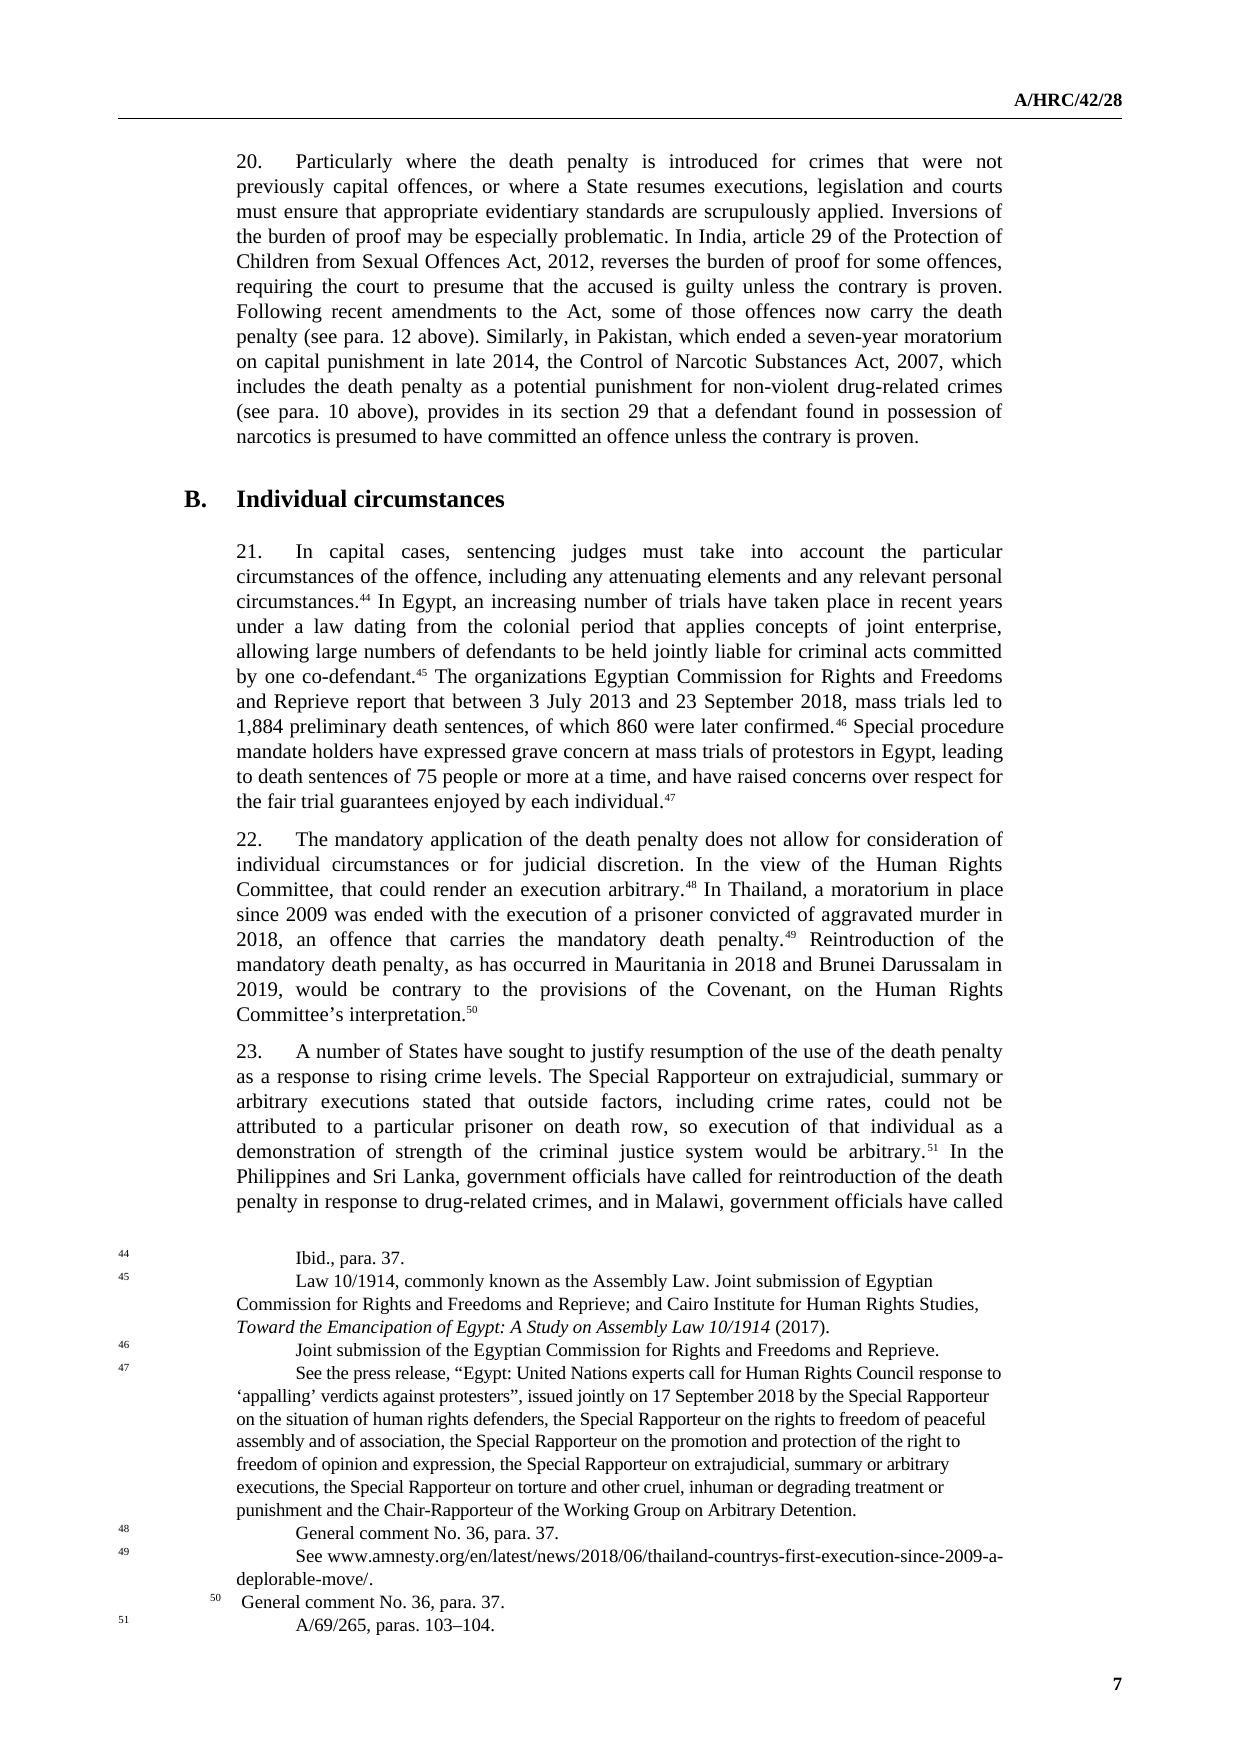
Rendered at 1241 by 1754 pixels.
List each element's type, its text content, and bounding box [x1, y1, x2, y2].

text 20. Particularly where the death penalty is introduced for crimes that were not previously capital offences, or where a State resumes executions, legislation and courts must ensure that appropriate evidentiary standards are scrupulously applied. Inversions of the burden of proof may be especially problematic. In India, article 29 of the Protection of Children from Sexual Offences Act, 2012, reverses the burden of proof for some offences, requiring the court to presume that the accused is guilty unless the contrary is proven. Following recent amendments to the Act, some of those offences now carry the death penalty (see para. 12 above). Similarly, in Pakistan, which ended a seven-year moratorium on capital punishment in late 2014, the Control of Narcotic Substances Act, 2007, which includes the death penalty as a potential punishment for non-violent drug-related crimes (see para. 10 above), provides in its section 29 that a defendant found in possession of narcotics is presumed to have committed an offence unless the contrary is proven. [236, 148, 1004, 448]
text B. Individual circumstances [118, 485, 1004, 513]
text 21. In capital cases, sentencing judges must take into account the particular circumstances of the offence, including any attenuating elements and any relevant personal circumstances. In Egypt, an increasing number of trials have taken place in recent years under a law dating from the colonial period that applies concepts of joint enterprise, allowing large numbers of defendants to be held jointly liable for criminal acts committed by one co-defendant. The organizations Egyptian Commission for Rights and Freedoms and Reprieve report that between 3 July 2013 and 23 September 2018, mass trials led to 1,884 preliminary death sentences, of which 860 were later confirmed. Special procedure mandate holders have expressed grave concern at mass trials of protestors in Egypt, leading to death sentences of 75 people or more at a time, and have raised concerns over respect for the fair trial guarantees enjoyed by each individual. [236, 538, 1004, 813]
text 23. A number of States have sought to justify resumption of the use of the death penalty as a response to rising crime levels. The Special Rapporteur on extrajudicial, summary or arbitrary executions stated that outside factors, including crime rates, could not be attributed to a particular prisoner on death row, so execution of that individual as a demonstration of strength of the criminal justice system would be arbitrary. In the Philippines and Sri Lanka, government officials have called for reintroduction of the death penalty in response to drug-related crimes, and in Malawi, government officials have called for resumption of the use of the death penalty for crimes against persons with albinism. As there is no evidence that the death penalty in fact has any impact on levels of crime, resumption of the use of the death penalty on such grounds would be disproportionate to the stated aim of crime reduction, and accordingly unreasonable. [236, 1038, 1004, 1213]
text 22. The mandatory application of the death penalty does not allow for consideration of individual circumstances or for judicial discretion. In the view of the Human Rights Committee, that could render an execution arbitrary. In Thailand, a moratorium in place since 2009 was ended with the execution of a prisoner convicted of aggravated murder in 2018, an offence that carries the mandatory death penalty. Reintroduction of the mandatory death penalty, as has occurred in Mauritania in 2018 and Brunei Darussalam in 2019, would be contrary to the provisions of the Covenant, on the Human Rights Committee’s interpretation. [236, 826, 1004, 1026]
